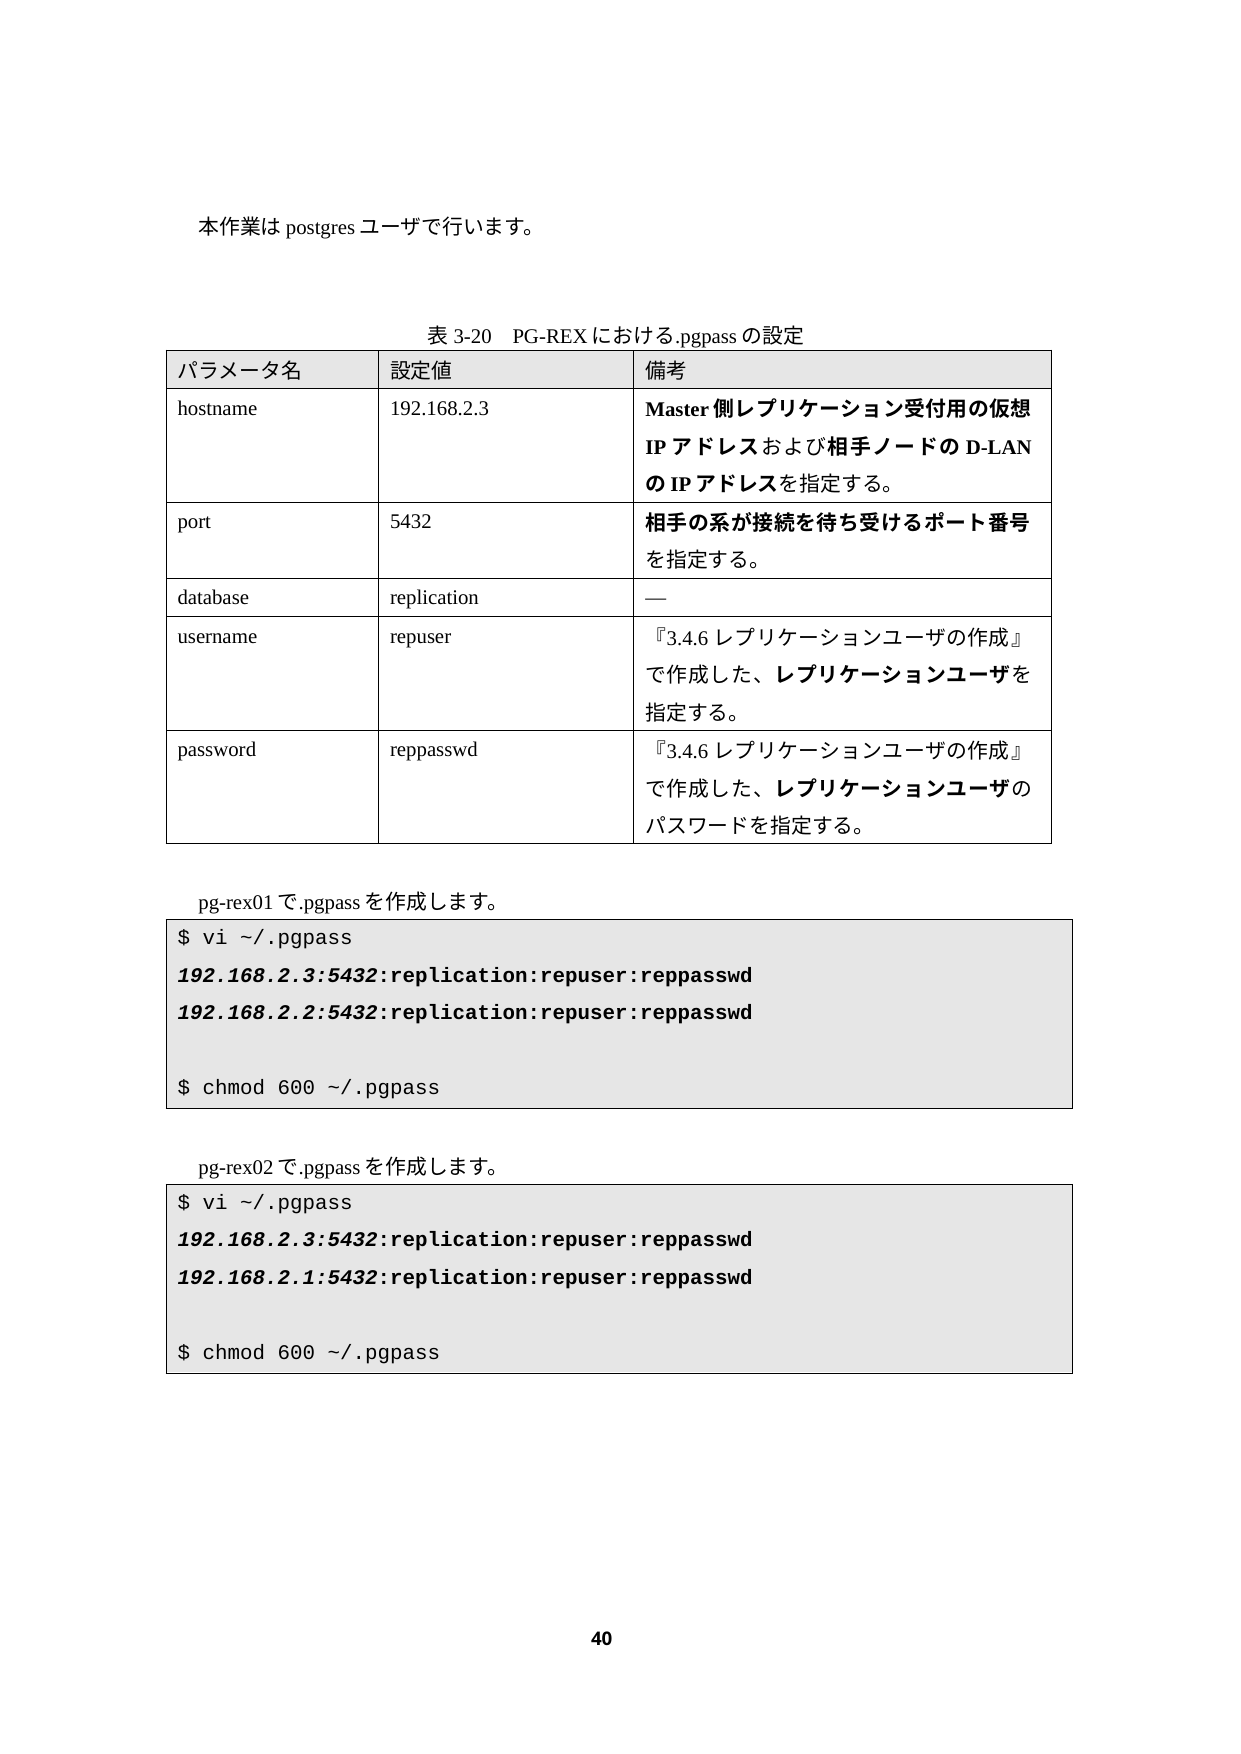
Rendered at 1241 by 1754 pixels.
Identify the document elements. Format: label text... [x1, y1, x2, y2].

table_cell replication [379, 579, 633, 616]
text pg-rex01で.pgpassを作成します。 [177, 882, 1054, 919]
table_cell ― [634, 579, 1051, 616]
table_header $ vi ~/.pgpass 192.168.2.3:5432:replication:repuser:reppasswd 192.168.2.2:5432:replication:repuser:reppasswd $ chmod 600 ~/.pgpass [167, 920, 1072, 1108]
table_cell hostname [167, 389, 378, 502]
table_cell 192.168.2.3 [379, 389, 633, 502]
table_header $ vi ~/.pgpass 192.168.2.3:5432:replication:repuser:reppasswd 192.168.2.1:5432:replication:repuser:reppasswd $ chmod 600 ~/.pgpass [167, 1185, 1072, 1372]
text pg-rex02で.pgpassを作成します。 [177, 1146, 1054, 1184]
table_cell password [167, 731, 378, 843]
table_cell username [167, 617, 378, 730]
table_header パラメータ名 [167, 351, 378, 388]
text 本作業はpostgresユーザで行います。 [177, 207, 1054, 244]
text 表 3-10 PG-REXにおける.pgpassの設定 [177, 319, 1054, 349]
table_cell Master側レプリケーション受付用の仮想IPアドレスおよび相手ノードのD-LANのIPアドレスを指定する。 [634, 389, 1051, 502]
table_cell 相手の系が接続を待ち受けるポート番号を指定する。 [634, 503, 1051, 578]
table_cell 5432 [379, 503, 633, 578]
table_cell 『3.4.6 レプリケーションユーザの作成』で作成した、レプリケーションユーザのパスワードを指定する。 [634, 731, 1051, 843]
table_cell repuser [379, 617, 633, 730]
table_cell reppasswd [379, 731, 633, 843]
table_cell database [167, 579, 378, 616]
table_cell 『3.4.6 レプリケーションユーザの作成』で作成した、レプリケーションユーザを指定する。 [634, 617, 1051, 730]
table_header 備考 [634, 351, 1051, 388]
table_header 設定値 [379, 351, 633, 388]
table_cell port [167, 503, 378, 578]
